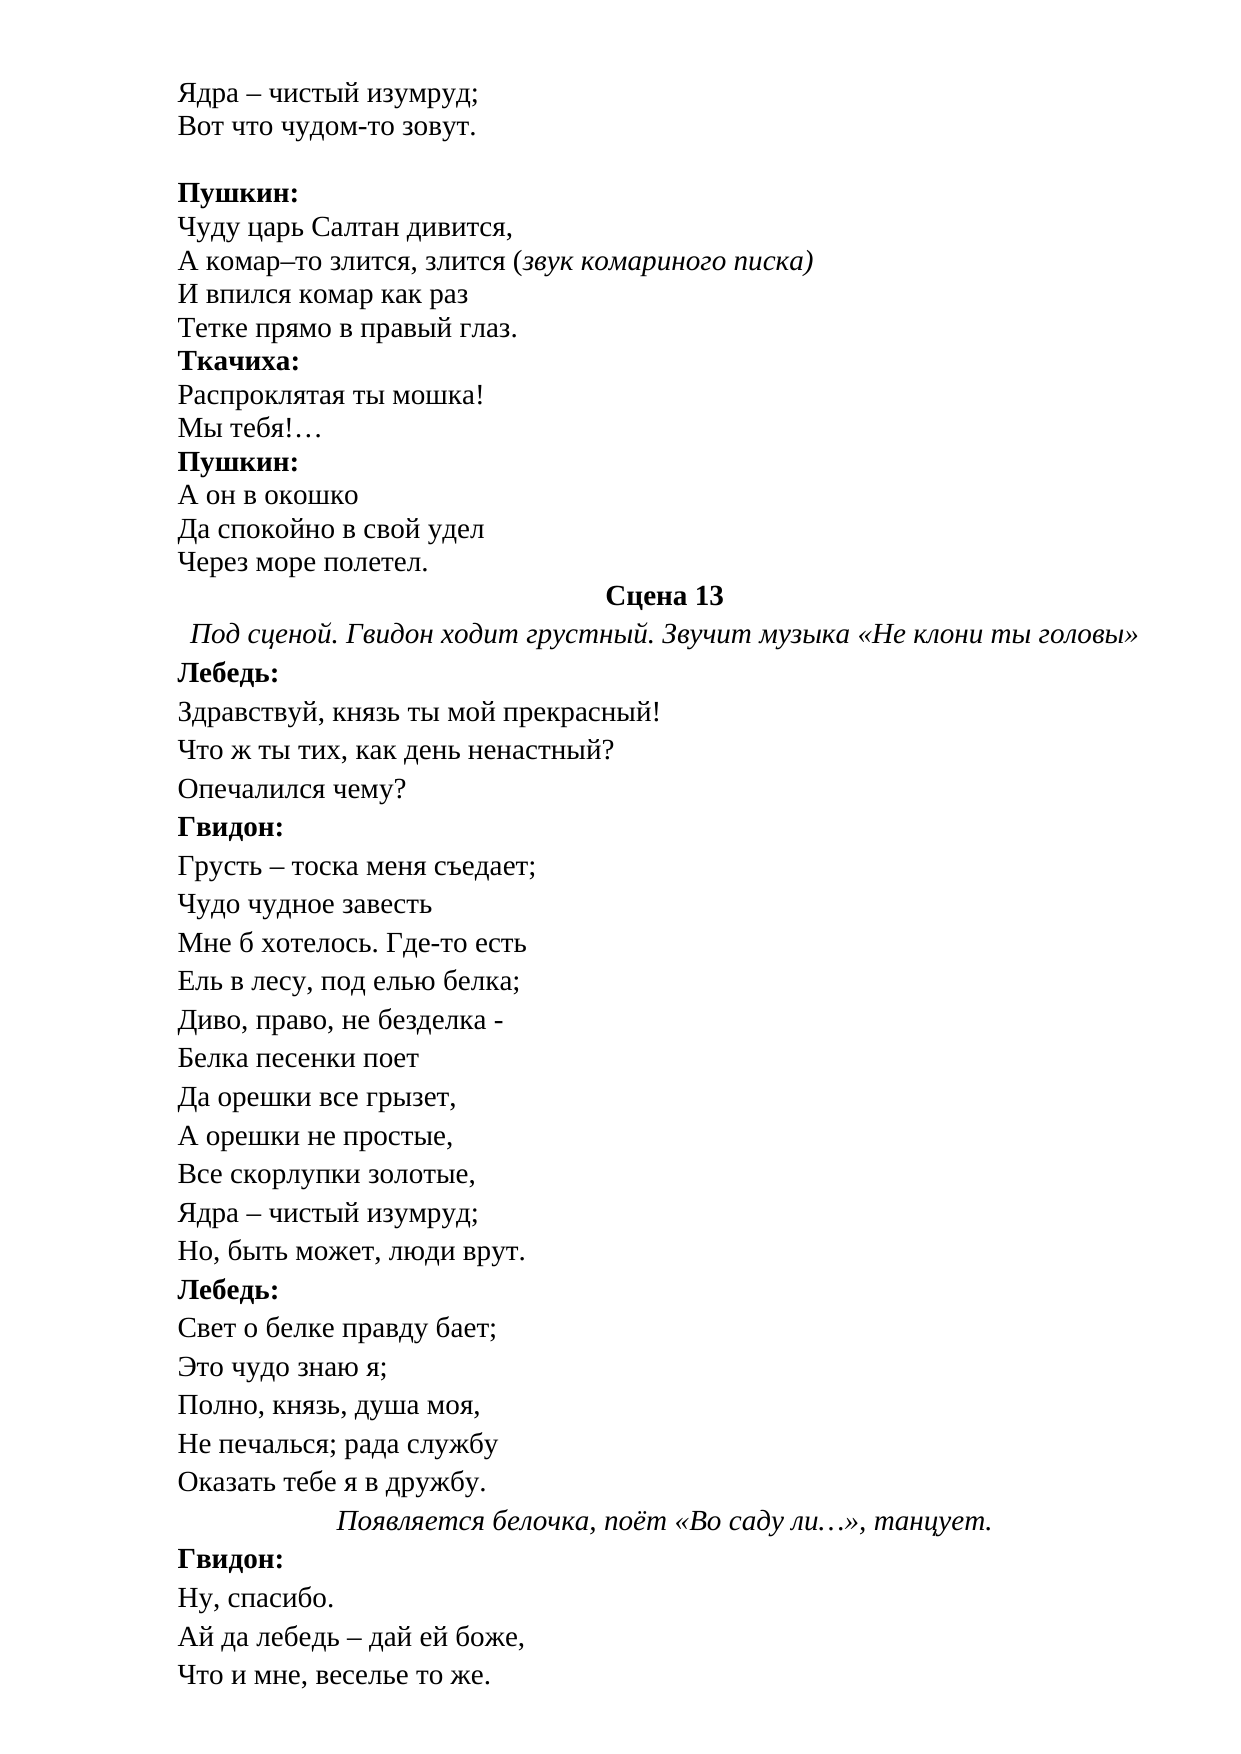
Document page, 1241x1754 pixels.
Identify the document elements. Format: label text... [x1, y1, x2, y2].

text Что и мне, веселье то же. [177, 1657, 1152, 1691]
text А комар–то злится, злится (звук комариного писка) [177, 243, 1152, 276]
text Через море полетел. [177, 544, 1152, 578]
text Свет о белке правду бает; [177, 1310, 1152, 1344]
text Мы тебя!… [177, 410, 1152, 444]
text Чуду царь Салтан дивится, [177, 209, 1152, 243]
text Не печалься; рада службу [177, 1426, 1152, 1459]
text Но, быть может, люди врут. [177, 1233, 1152, 1267]
text Пушкин: [177, 176, 1152, 209]
text Да орешки все грызет, [177, 1079, 1152, 1113]
text Распроклятая ты мошка! [177, 377, 1152, 410]
text А он в окошко [177, 477, 1152, 511]
text Ядра – чистый изумруд; [177, 75, 1152, 108]
text Пушкин: [177, 444, 1152, 477]
text Белка песенки поет [177, 1041, 1152, 1074]
text Полно, князь, душа моя, [177, 1387, 1152, 1421]
text Лебедь: [177, 1272, 1152, 1305]
text Ядра – чистый изумруд; [177, 1195, 1152, 1228]
text Гвидон: [177, 1542, 1152, 1575]
text Ткачиха: [177, 343, 1152, 377]
text Мне б хотелось. Где-то есть [177, 925, 1152, 958]
text Диво, право, не безделка - [177, 1002, 1152, 1036]
text Да спокойно в свой удел [177, 511, 1152, 544]
text Здравствуй, князь ты мой прекрасный! [177, 694, 1152, 727]
text Ну, спасибо. [177, 1580, 1152, 1614]
text Это чудо знаю я; [177, 1349, 1152, 1382]
text Ай да лебедь – дай ей боже, [177, 1619, 1152, 1652]
text Под сценой. Гвидон ходит грустный. Звучит музыка «Не клони ты головы» [177, 617, 1152, 650]
text Оказать тебе я в дружбу. [177, 1464, 1152, 1498]
text Вот что чудом-то зовут. [177, 108, 1152, 142]
text Тетке прямо в правый глаз. [177, 310, 1152, 343]
text Грусть – тоска меня съедает; [177, 848, 1152, 881]
text Сцена 13 [177, 578, 1152, 612]
text Что ж ты тих, как день ненастный? [177, 732, 1152, 766]
text Опечалился чему? [177, 771, 1152, 804]
text А орешки не простые, [177, 1118, 1152, 1151]
text Чудо чудное завесть [177, 886, 1152, 920]
text И впился комар как раз [177, 276, 1152, 310]
text Ель в лесу, под елью белка; [177, 963, 1152, 997]
text Гвидон: [177, 809, 1152, 843]
text Все скорлупки золотые, [177, 1156, 1152, 1190]
text Появляется белочка, поёт «Во саду ли…», танцует. [177, 1503, 1152, 1537]
text Лебедь: [177, 655, 1152, 689]
